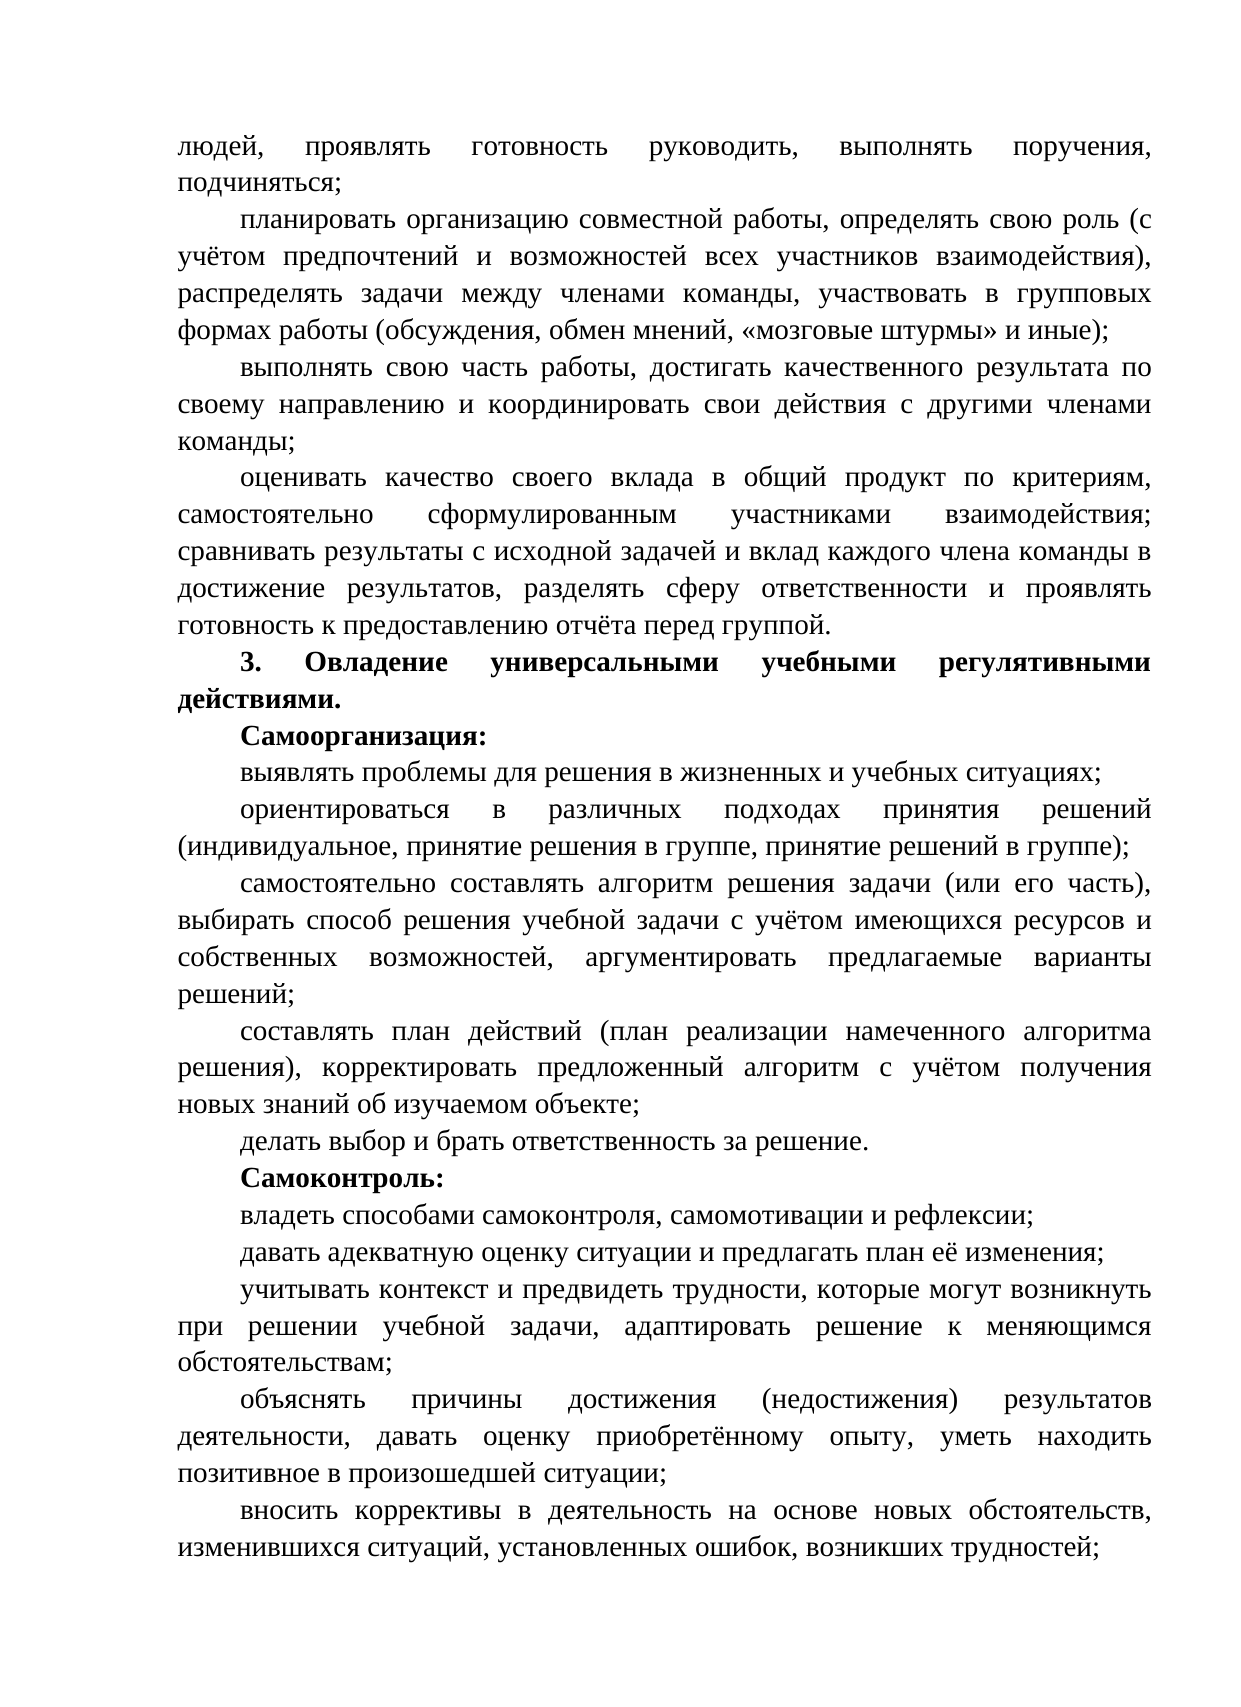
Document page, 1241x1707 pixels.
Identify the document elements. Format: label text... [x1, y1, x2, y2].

text владеть способами самоконтроля, самомотивации и рефлексии; [177, 1197, 1152, 1231]
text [177, 128, 1152, 198]
text выявлять проблемы для решения в жизненных и учебных ситуациях; [177, 754, 1152, 788]
text самостоятельно составлять алгоритм решения задачи (или его часть), выбирать способ решения учебной задачи с учётом имеющихся ресурсов и собственных возможностей, аргументировать предлагаемые варианты решений; [177, 865, 1152, 1009]
text выполнять свою часть работы, достигать качественного результата по своему направлению и координировать свои действия с другими членами команды; [177, 349, 1152, 456]
text объяснять причины достижения (недостижения) результатов деятельности, давать оценку приобретённому опыту, уметь находить позитивное в произошедшей ситуации; [177, 1381, 1152, 1489]
text делать выбор и брать ответственность за решение. [177, 1123, 1152, 1157]
text 3. Овладение универсальными учебными регулятивными действиями. [177, 644, 1152, 714]
text Самоконтроль: [177, 1160, 1152, 1194]
text ориентироваться в различных подходах принятия решений (индивидуальное, принятие решения в группе, принятие решений в группе); [177, 791, 1152, 862]
text давать адекватную оценку ситуации и предлагать план её изменения; [177, 1234, 1152, 1267]
text составлять план действий (план реализации намеченного алгоритма решения), корректировать предложенный алгоритм с учётом получения новых знаний об изучаемом объекте; [177, 1013, 1152, 1120]
text оценивать качество своего вклада в общий продукт по критериям, самостоятельно сформулированным участниками взаимодействия; сравнивать результаты с исходной задачей и вклад каждого члена команды в достижение результатов, разделять сферу ответственности и проявлять готовность к предоставлению отчёта перед группой. [177, 459, 1152, 641]
text планировать организацию совместной работы, определять свою роль (с учётом предпочтений и возможностей всех участников взаимодействия), распределять задачи между членами команды, участвовать в групповых формах работы (обсуждения, обмен мнений, «мозговые штурмы» и иные); [177, 201, 1152, 346]
text Самоорганизация: [177, 718, 1152, 751]
text учитывать контекст и предвидеть трудности, которые могут возникнуть при решении учебной задачи, адаптировать решение к меняющимся обстоятельствам; [177, 1271, 1152, 1378]
text вносить коррективы в деятельность на основе новых обстоятельств, изменившихся ситуаций, установленных ошибок, возникших трудностей; [177, 1492, 1152, 1562]
